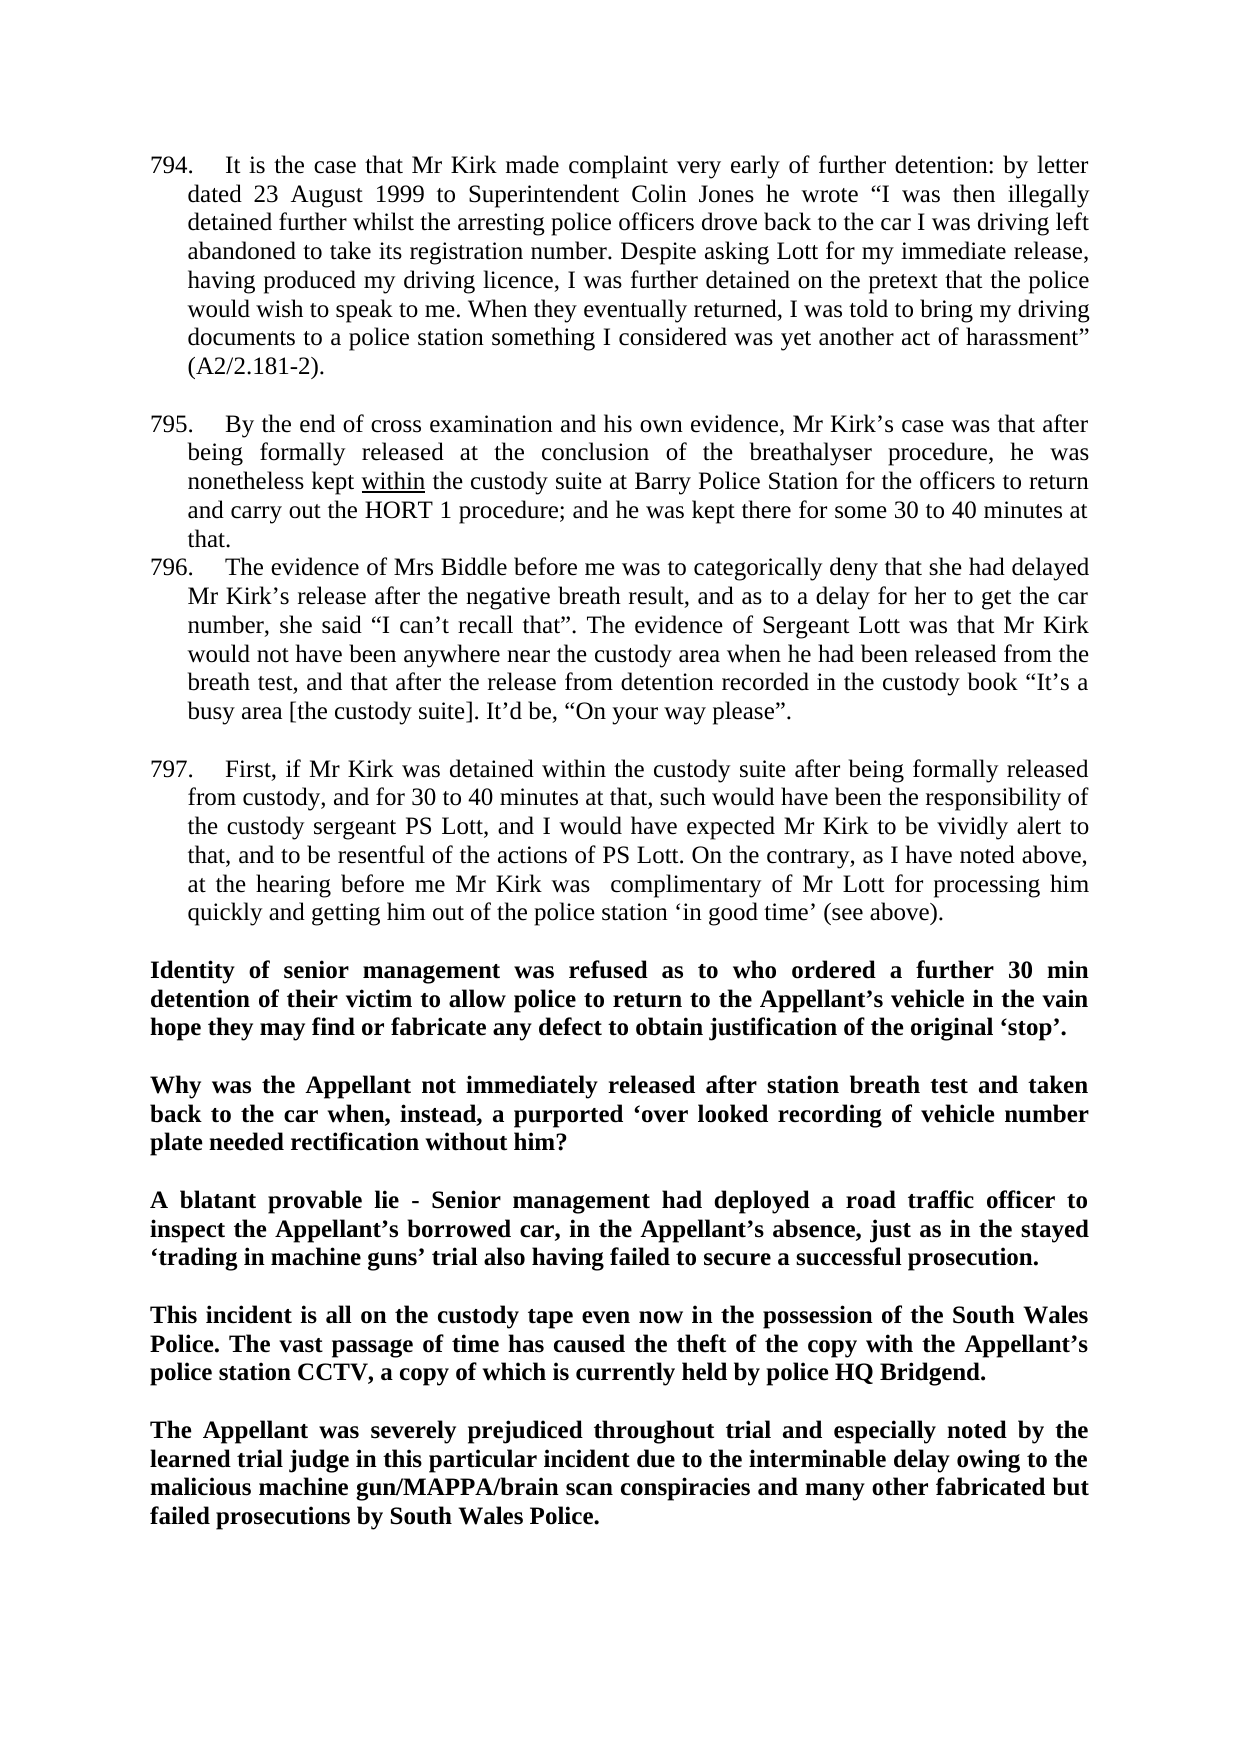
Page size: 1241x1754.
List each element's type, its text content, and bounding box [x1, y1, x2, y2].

list First, if Mr Kirk was detained within the custody suite after being formally released from custody, and for 30 to 40 minutes at that, such would have been the responsibility of the custody sergeant PS Lott, and I would have expected Mr Kirk to be vividly alert to that, and to be resentful of the actions of PS Lott. On the contrary, as I have noted above, at the hearing before me Mr Kirk was complimentary of Mr Lott for processing him quickly and getting him out of the police station ‘in good time’ (see above). [150, 754, 1090, 926]
list By the end of cross examination and his own evidence, Mr Kirk’s case was that after being formally released at the conclusion of the breathalyser procedure, he was nonetheless kept within the custody suite at Barry Police Station for the officers to return and carry out the HORT 1 procedure; and he was kept there for some 30 to 40 minutes at that. [150, 409, 1090, 552]
text A blatant provable lie - Senior management had deployed a road traffic officer to inspect the Appellant’s borrowed car, in the Appellant’s absence, just as in the stayed ‘trading in machine guns’ trial also having failed to secure a successful prosecution. [150, 1185, 1090, 1271]
list It is the case that Mr Kirk made complaint very early of further detention: by letter dated 23 August 1999 to Superintendent Colin Jones he wrote “I was then illegally detained further whilst the arresting police officers drove back to the car I was driving left abandoned to take its registration number. Despite asking Lott for my immediate release, having produced my driving licence, I was further detained on the pretext that the police would wish to speak to me. When they eventually returned, I was told to bring my driving documents to a police station something I considered was yet another act of harassment” (A2/2.181-2). [150, 150, 1090, 380]
text The Appellant was severely prejudiced throughout trial and especially noted by the learned trial judge in this particular incident due to the interminable delay owing to the malicious machine gun/MAPPA/brain scan conspiracies and many other fabricated but failed prosecutions by South Wales Police. [150, 1415, 1090, 1530]
text Why was the Appellant not immediately released after station breath test and taken back to the car when, instead, a purported ‘over looked recording of vehicle number plate needed rectification without him? [150, 1070, 1090, 1156]
list The evidence of Mrs Biddle before me was to categorically deny that she had delayed Mr Kirk’s release after the negative breath result, and as to a delay for her to get the car number, she said “I can’t recall that”. The evidence of Sergeant Lott was that Mr Kirk would not have been anywhere near the custody area when he had been released from the breath test, and that after the release from detention recorded in the custody book “It’s a busy area [the custody suite]. It’d be, “On your way please”. [150, 552, 1090, 725]
text Identity of senior management was refused as to who ordered a further 30 min detention of their victim to allow police to return to the Appellant’s vehicle in the vain hope they may find or fabricate any defect to obtain justification of the original ‘stop’. [150, 955, 1090, 1041]
text This incident is all on the custody tape even now in the possession of the South Wales Police. The vast passage of time has caused the theft of the copy with the Appellant’s police station CCTV, a copy of which is currently held by police HQ Bridgend. [150, 1300, 1090, 1386]
